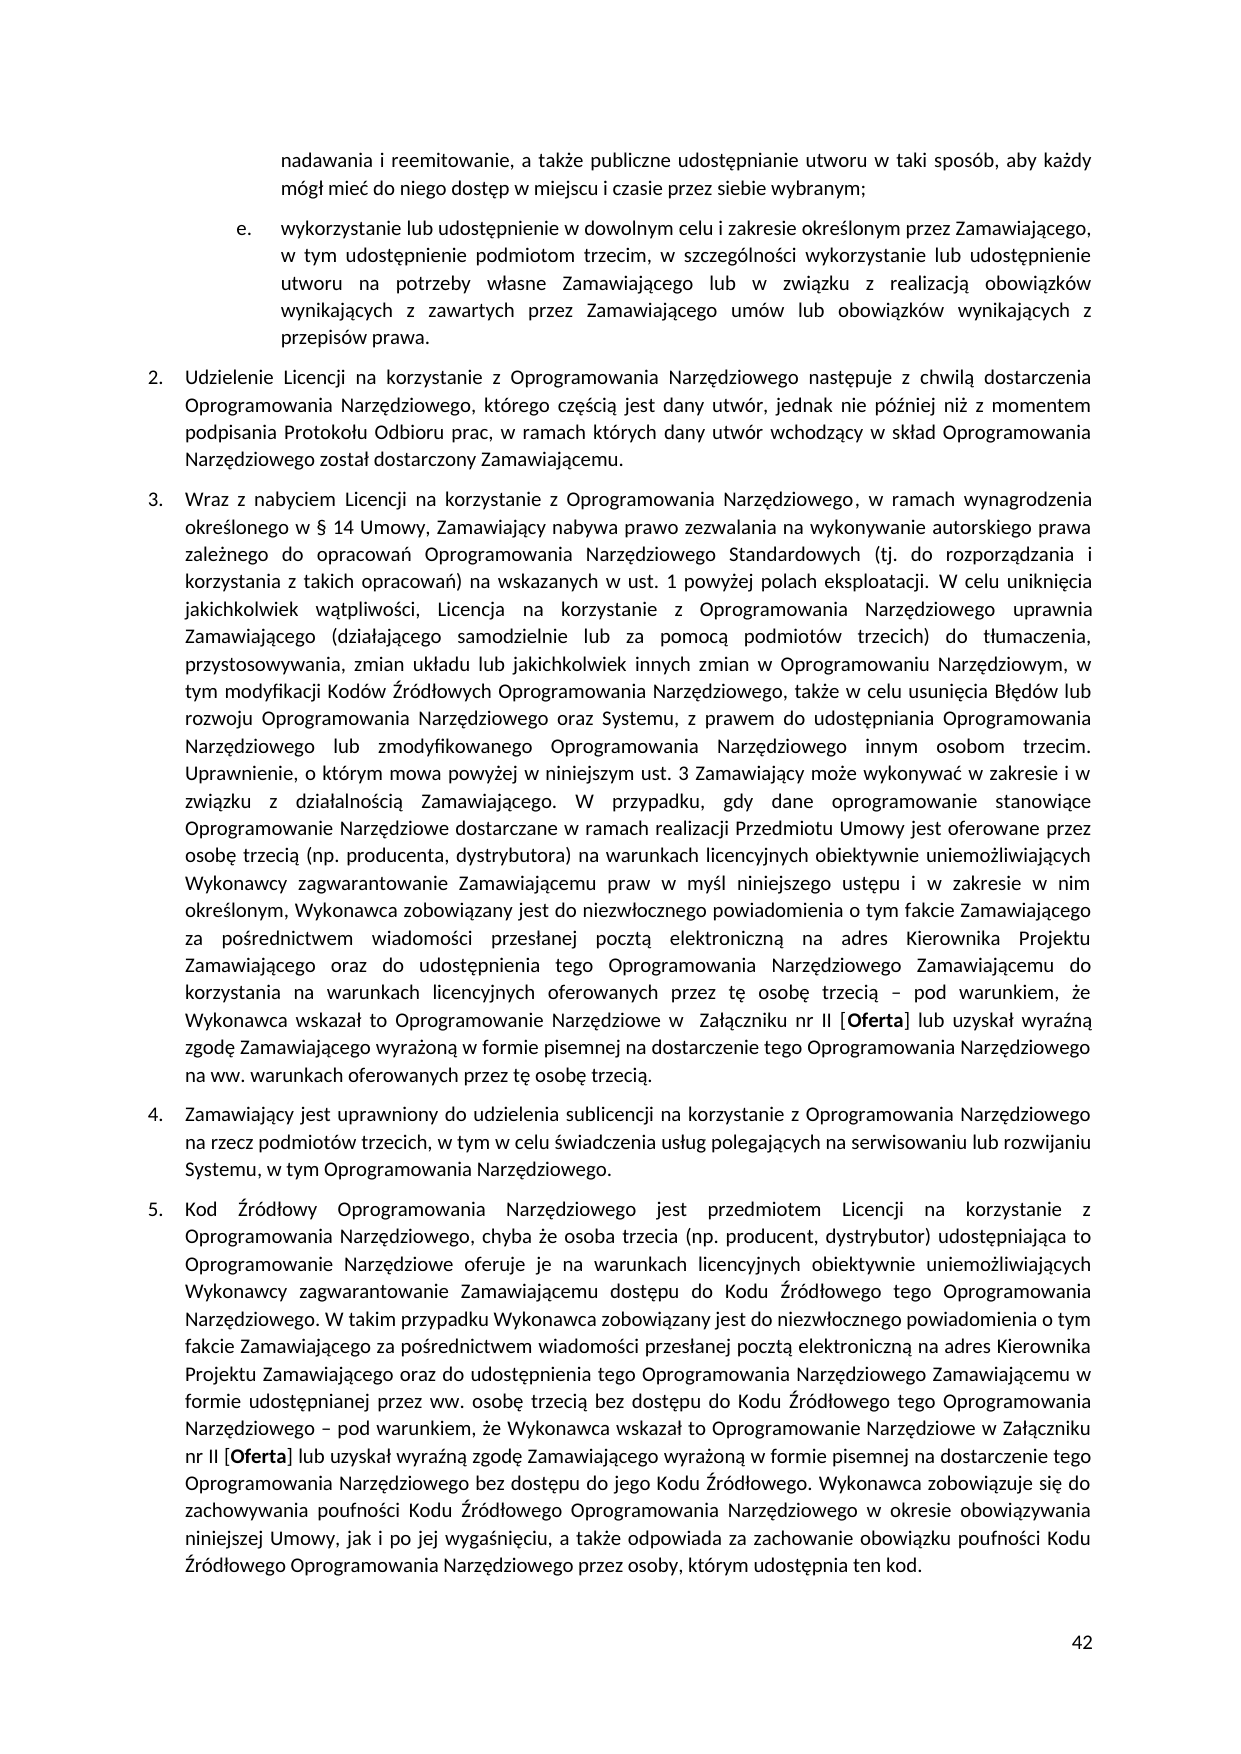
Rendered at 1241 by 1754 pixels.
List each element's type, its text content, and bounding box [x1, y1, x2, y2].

list Wraz z nabyciem Licencji na korzystanie z Oprogramowania Narzędziowego, w ramach wynagrodzenia określonego w § 14 Umowy, Zamawiający nabywa prawo zezwalania na wykonywanie autorskiego prawa zależnego do opracowań Oprogramowania Narzędziowego Standardowych (tj. do rozporządzania i korzystania z takich opracowań) na wskazanych w ust. 1 powyżej polach eksploatacji. W celu uniknięcia jakichkolwiek wątpliwości, Licencja na korzystanie z Oprogramowania Narzędziowego uprawnia Zamawiającego (działającego samodzielnie lub za pomocą podmiotów trzecich) do tłumaczenia, przystosowywania, zmian układu lub jakichkolwiek innych zmian w Oprogramowaniu Narzędziowym, w tym modyfikacji Kodów Źródłowych Oprogramowania Narzędziowego, także w celu usunięcia Błędów lub rozwoju Oprogramowania Narzędziowego oraz Systemu, z prawem do udostępniania Oprogramowania Narzędziowego lub zmodyfikowanego Oprogramowania Narzędziowego innym osobom trzecim. Uprawnienie, o którym mowa powyżej w niniejszym ust. 3 Zamawiający może wykonywać w zakresie i w związku z działalnością Zamawiającego. W przypadku, gdy dane oprogramowanie stanowiące Oprogramowanie Narzędziowe dostarczane w ramach realizacji Przedmiotu Umowy jest oferowane przez osobę trzecią (np. producenta, dystrybutora) na warunkach licencyjnych obiektywnie uniemożliwiających Wykonawcy zagwarantowanie Zamawiającemu praw w myśl niniejszego ustępu i w zakresie w nim określonym, Wykonawca zobowiązany jest do niezwłocznego powiadomienia o tym fakcie Zamawiającego za pośrednictwem wiadomości przesłanej pocztą elektroniczną na adres Kierownika Projektu Zamawiającego oraz do udostępnienia tego Oprogramowania Narzędziowego Zamawiającemu do korzystania na warunkach licencyjnych oferowanych przez tę osobę trzecią – pod warunkiem, że Wykonawca wskazał to Oprogramowanie Narzędziowe w Załączniku nr II [Oferta] lub uzyskał wyraźną zgodę Zamawiającego wyrażoną w formie pisemnej na dostarczenie tego Oprogramowania Narzędziowego na ww. warunkach oferowanych przez tę osobę trzecią. [148, 486, 1093, 1087]
list Udzielenie Licencji na korzystanie z Oprogramowania Narzędziowego następuje z chwilą dostarczenia Oprogramowania Narzędziowego, którego częścią jest dany utwór, jednak nie później niż z momentem podpisania Protokołu Odbioru prac, w ramach których dany utwór wchodzący w skład Oprogramowania Narzędziowego został dostarczony Zamawiającemu. [148, 364, 1093, 472]
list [236, 148, 1093, 200]
list Kod Źródłowy Oprogramowania Narzędziowego jest przedmiotem Licencji na korzystanie z Oprogramowania Narzędziowego, chyba że osoba trzecia (np. producent, dystrybutor) udostępniająca to Oprogramowanie Narzędziowe oferuje je na warunkach licencyjnych obiektywnie uniemożliwiających Wykonawcy zagwarantowanie Zamawiającemu dostępu do Kodu Źródłowego tego Oprogramowania Narzędziowego. W takim przypadku Wykonawca zobowiązany jest do niezwłocznego powiadomienia o tym fakcie Zamawiającego za pośrednictwem wiadomości przesłanej pocztą elektroniczną na adres Kierownika Projektu Zamawiającego oraz do udostępnienia tego Oprogramowania Narzędziowego Zamawiającemu w formie udostępnianej przez ww. osobę trzecią bez dostępu do Kodu Źródłowego tego Oprogramowania Narzędziowego – pod warunkiem, że Wykonawca wskazał to Oprogramowanie Narzędziowe w Załączniku nr II [Oferta] lub uzyskał wyraźną zgodę Zamawiającego wyrażoną w formie pisemnej na dostarczenie tego Oprogramowania Narzędziowego bez dostępu do jego Kodu Źródłowego. Wykonawca zobowiązuje się do zachowywania poufności Kodu Źródłowego Oprogramowania Narzędziowego w okresie obowiązywania niniejszej Umowy, jak i po jej wygaśnięciu, a także odpowiada za zachowanie obowiązku poufności Kodu Źródłowego Oprogramowania Narzędziowego przez osoby, którym udostępnia ten kod. [148, 1196, 1093, 1578]
list wykorzystanie lub udostępnienie w dowolnym celu i zakresie określonym przez Zamawiającego, w tym udostępnienie podmiotom trzecim, w szczególności wykorzystanie lub udostępnienie utworu na potrzeby własne Zamawiającego lub w związku z realizacją obowiązków wynikających z zawartych przez Zamawiającego umów lub obowiązków wynikających z przepisów prawa. [236, 215, 1093, 350]
list Zamawiający jest uprawniony do udzielenia sublicencji na korzystanie z Oprogramowania Narzędziowego na rzecz podmiotów trzecich, w tym w celu świadczenia usług polegających na serwisowaniu lub rozwijaniu Systemu, w tym Oprogramowania Narzędziowego. [148, 1102, 1093, 1182]
